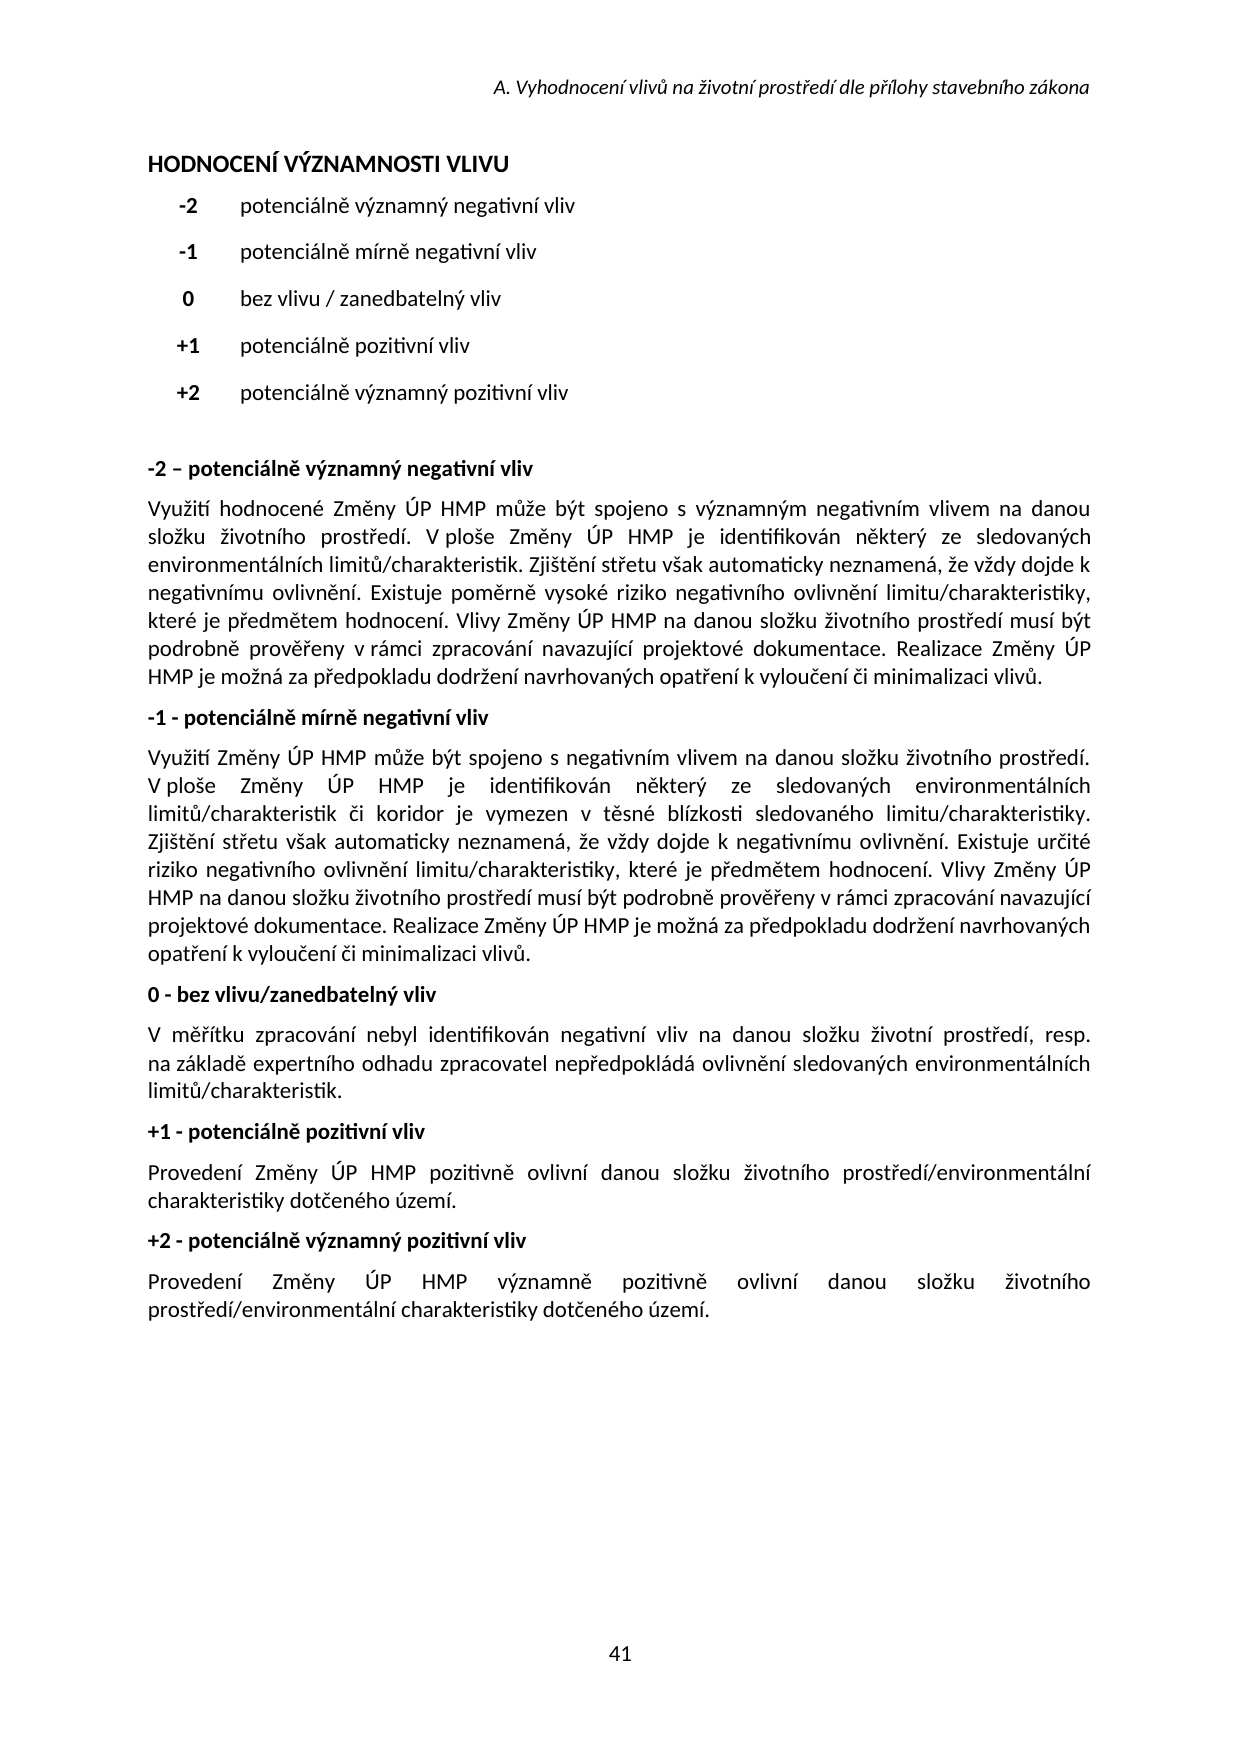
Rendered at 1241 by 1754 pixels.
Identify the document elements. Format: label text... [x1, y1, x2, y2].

text Provedení Změny ÚP HMP pozitivně ovlivní danou složku životního prostředí/environmentální charakteristiky dotčeného území. [148, 1158, 1092, 1214]
text Provedení Změny ÚP HMP významně pozitivně ovlivní danou složku životního prostředí/environmentální charakteristiky dotčeného území. [148, 1267, 1092, 1323]
table_cell 0 [148, 278, 228, 325]
text Využití hodnocené Změny ÚP HMP může být spojeno s významným negativním vlivem na danou složku životního prostředí. V ploše Změny ÚP HMP je identifikován některý ze sledovaných environmentálních limitů/charakteristik. Zjištění střetu však automaticky neznamená, že vždy dojde k negativnímu ovlivnění. Existuje poměrně vysoké riziko negativního ovlivnění limitu/charakteristiky, které je předmětem hodnocení. Vlivy Změny ÚP HMP na danou složku životního prostředí musí být podrobně prověřeny v rámci zpracování navazující projektové dokumentace. Realizace Změny ÚP HMP je možná za předpokladu dodržení navrhovaných opatření k vyloučení či minimalizaci vlivů. [148, 494, 1092, 690]
text -2 – potenciálně významný negativní vliv [148, 454, 1092, 482]
text Využití Změny ÚP HMP může být spojeno s negativním vlivem na danou složku životního prostředí. V ploše Změny ÚP HMP je identifikován některý ze sledovaných environmentálních limitů/charakteristik či koridor je vymezen v těsné blízkosti sledovaného limitu/charakteristiky. Zjištění střetu však automaticky neznamená, že vždy dojde k negativnímu ovlivnění. Existuje určité riziko negativního ovlivnění limitu/charakteristiky, které je předmětem hodnocení. Vlivy Změny ÚP HMP na danou složku životního prostředí musí být podrobně prověřeny v rámci zpracování navazující projektové dokumentace. Realizace Změny ÚP HMP je možná za předpokladu dodržení navrhovaných opatření k vyloučení či minimalizaci vlivů. [148, 743, 1092, 968]
table_cell potenciálně mírně negativní vliv [229, 231, 1091, 278]
table_cell -1 [148, 231, 228, 278]
table_cell +1 [148, 325, 228, 372]
table_cell bez vlivu / zanedbatelný vliv [229, 278, 1091, 325]
table_cell potenciálně pozitivní vliv [229, 325, 1091, 372]
text V měřítku zpracování nebyl identifikován negativní vliv na danou složku životní prostředí, resp. na základě expertního odhadu zpracovatel nepředpokládá ovlivnění sledovaných environmentálních limitů/charakteristik. [148, 1021, 1092, 1105]
table_header potenciálně významný negativní vliv [229, 185, 1091, 231]
subtitle Hodnocení významnosti vlivu [148, 148, 1092, 178]
table_cell +2 [148, 372, 228, 418]
text -1 - potenciálně mírně negativní vliv [148, 703, 1092, 731]
text +2 - potenciálně významný pozitivní vliv [148, 1226, 1092, 1254]
table_cell potenciálně významný pozitivní vliv [229, 372, 1091, 418]
text 0 - bez vlivu/zanedbatelný vliv [148, 980, 1092, 1008]
text +1 - potenciálně pozitivní vliv [148, 1117, 1092, 1145]
table_header -2 [148, 185, 228, 231]
